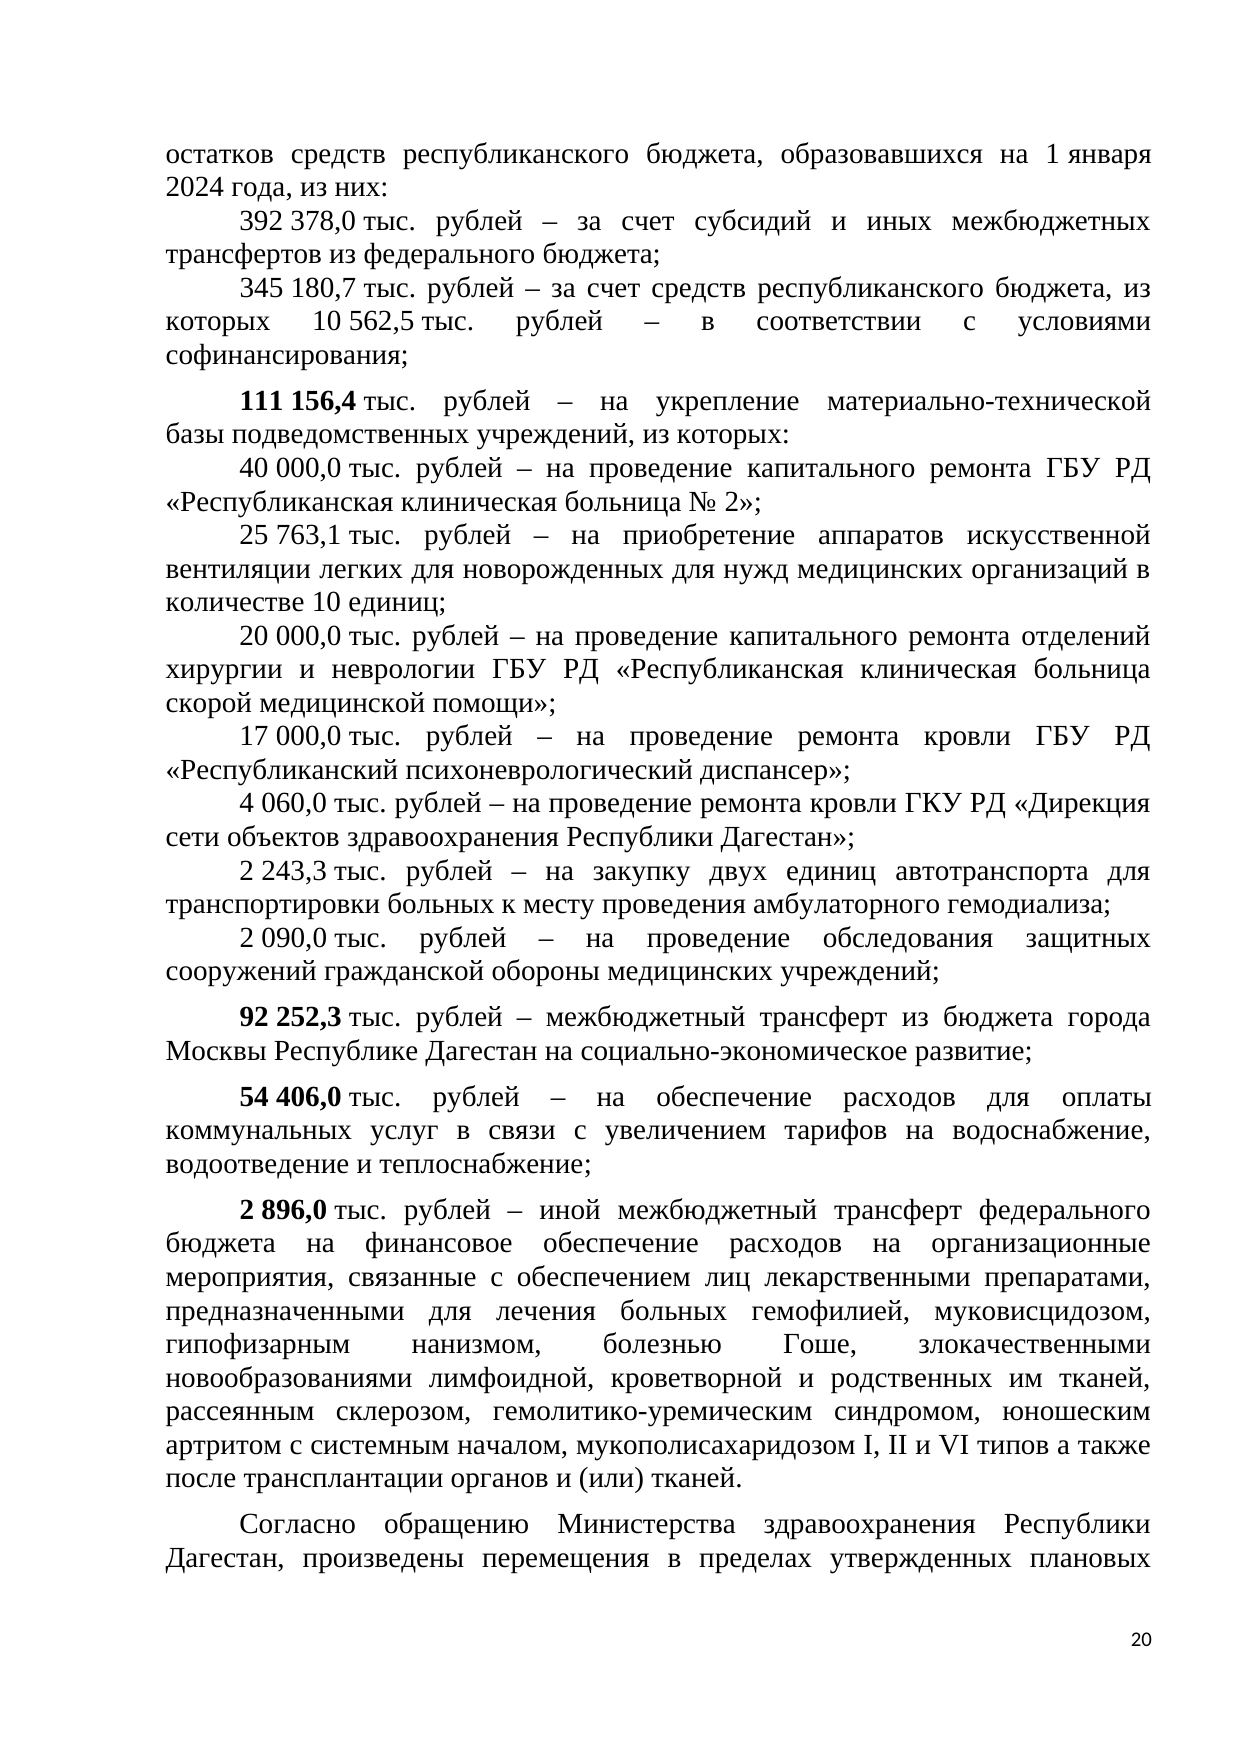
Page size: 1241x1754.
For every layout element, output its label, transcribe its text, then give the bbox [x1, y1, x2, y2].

text 2 243,3 тыс. рублей – на закупку двух единиц автотранспорта для транспортировки больных к месту проведения амбулаторного гемодиализа; [165, 853, 1152, 920]
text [165, 1506, 1152, 1573]
text 40 000,0 тыс. рублей – на проведение капитального ремонта ГБУ РД «Республиканская клиническая больница № 2»; [165, 450, 1152, 517]
text 17 000,0 тыс. рублей – на проведение ремонта кровли ГБУ РД «Республиканский психоневрологический диспансер»; [165, 718, 1152, 786]
text 25 763,1 тыс. рублей – на приобретение аппаратов искусственной вентиляции легких для новорожденных для нужд медицинских организаций в количестве 10 единиц; [165, 517, 1152, 618]
text 111 156,4 тыс. рублей – на укрепление материально-технической базы подведомственных учреждений, из которых: [165, 383, 1152, 450]
text 392 378,0 тыс. рублей – за счет субсидий и иных межбюджетных трансфертов из федерального бюджета; [165, 203, 1152, 270]
text 2 090,0 тыс. рублей – на проведение обследования защитных сооружений гражданской обороны медицинских учреждений; [165, 920, 1152, 987]
text 2 896,0 тыс. рублей – иной межбюджетный трансферт федерального бюджета на финансовое обеспечение расходов на организационные мероприятия, связанные с обеспечением лиц лекарственными препаратами, предназначенными для лечения больных гемофилией, муковисцидозом, гипофизарным нанизмом, болезнью Гоше, злокачественными новообразованиями лимфоидной, кроветворной и родственных им тканей, рассеянным склерозом, гемолитико-уремическим синдромом, юношеским артритом с системным началом, мукополисахаридозом I, II и VI типов а также после трансплантации органов и (или) тканей. [165, 1192, 1152, 1494]
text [165, 136, 1152, 203]
text 345 180,7 тыс. рублей – за счет средств республиканского бюджета, из которых 10 562,5 тыс. рублей – в соответствии с условиями софинансирования; [165, 270, 1152, 371]
text 54 406,0 тыс. рублей – на обеспечение расходов для оплаты коммунальных услуг в связи с увеличением тарифов на водоснабжение, водоотведение и теплоснабжение; [165, 1079, 1152, 1179]
text 4 060,0 тыс. рублей – на проведение ремонта кровли ГКУ РД «Дирекция сети объектов здравоохранения Республики Дагестан»; [165, 786, 1152, 853]
text 92 252,3 тыс. рублей – межбюджетный трансферт из бюджета города Москвы Республике Дагестан на социально-экономическое развитие; [165, 999, 1152, 1066]
text 20 000,0 тыс. рублей – на проведение капитального ремонта отделений хирургии и неврологии ГБУ РД «Республиканская клиническая больница скорой медицинской помощи»; [165, 618, 1152, 718]
